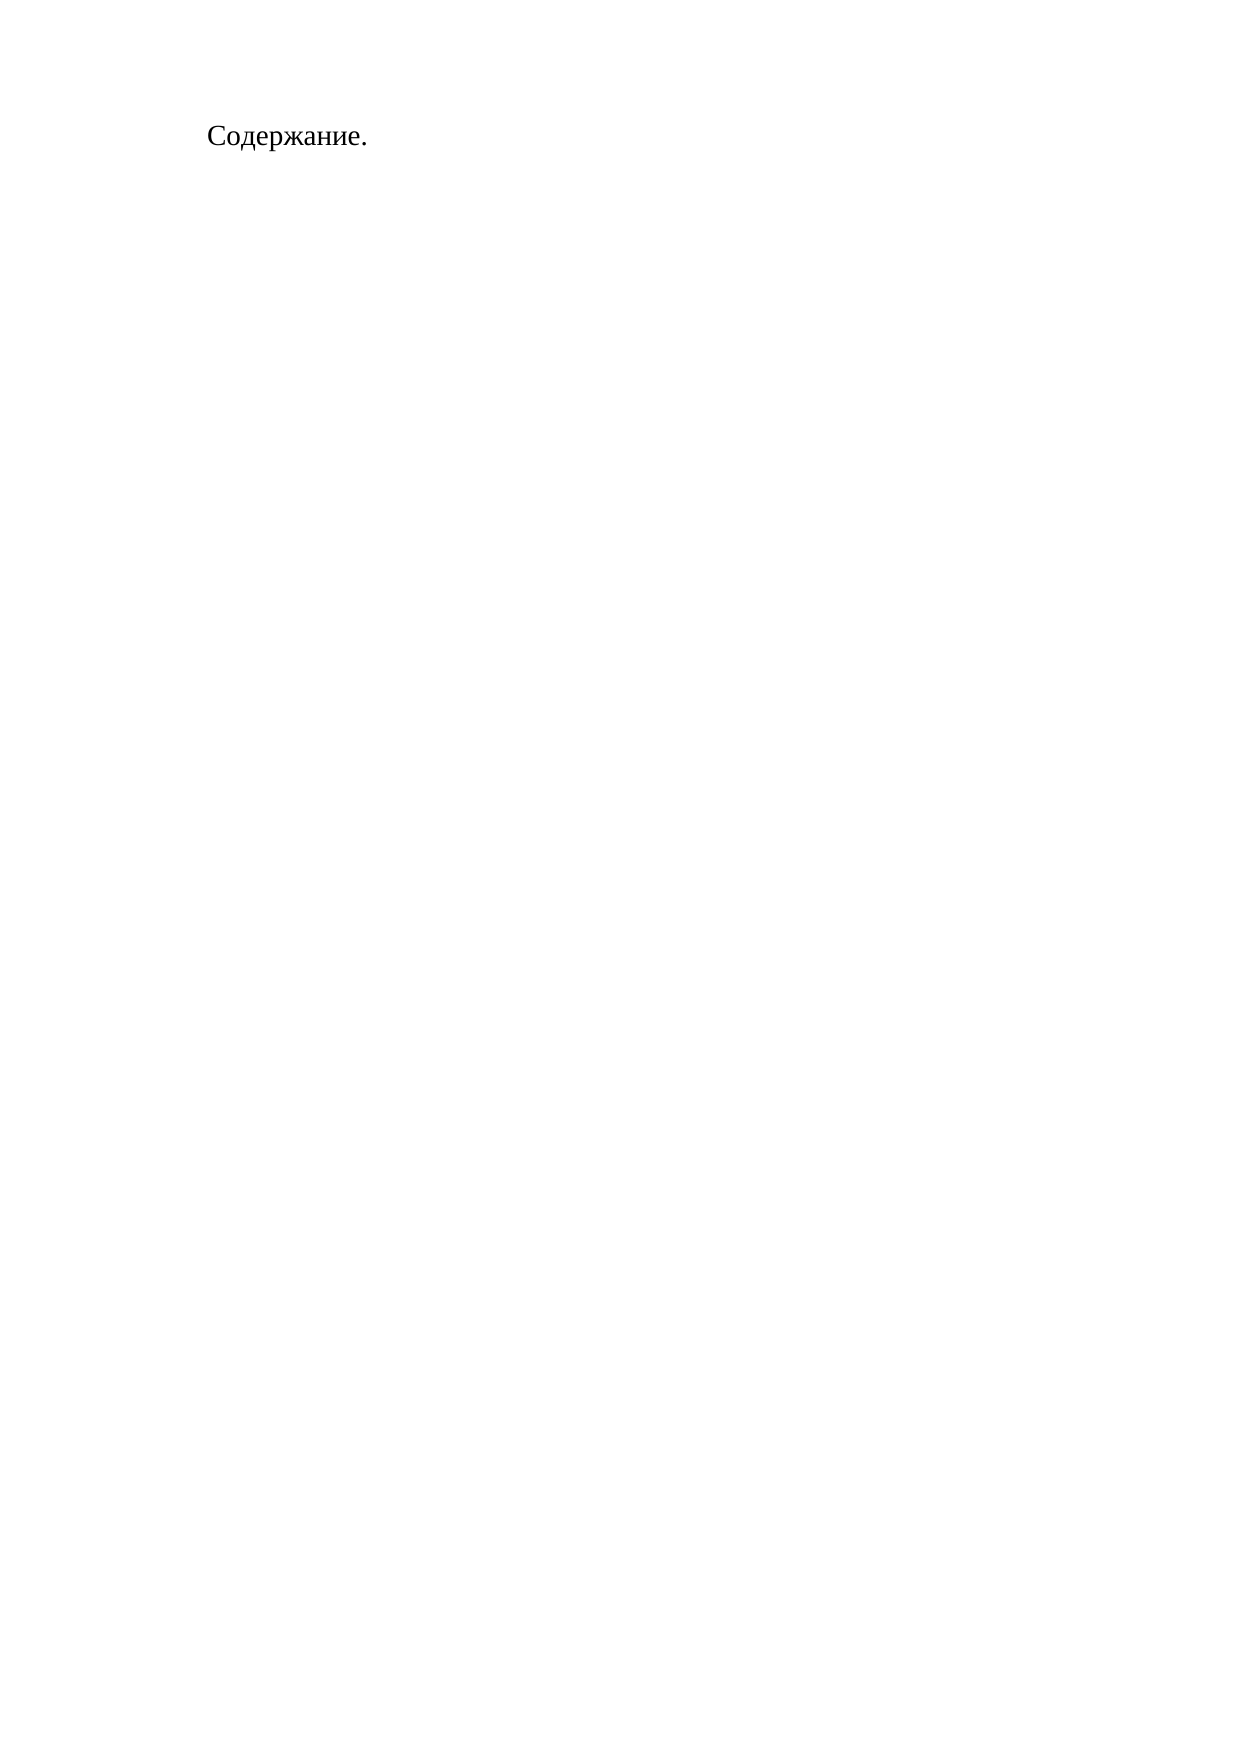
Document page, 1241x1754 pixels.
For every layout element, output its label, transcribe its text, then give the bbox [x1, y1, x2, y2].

text Содержание. [177, 118, 1152, 152]
